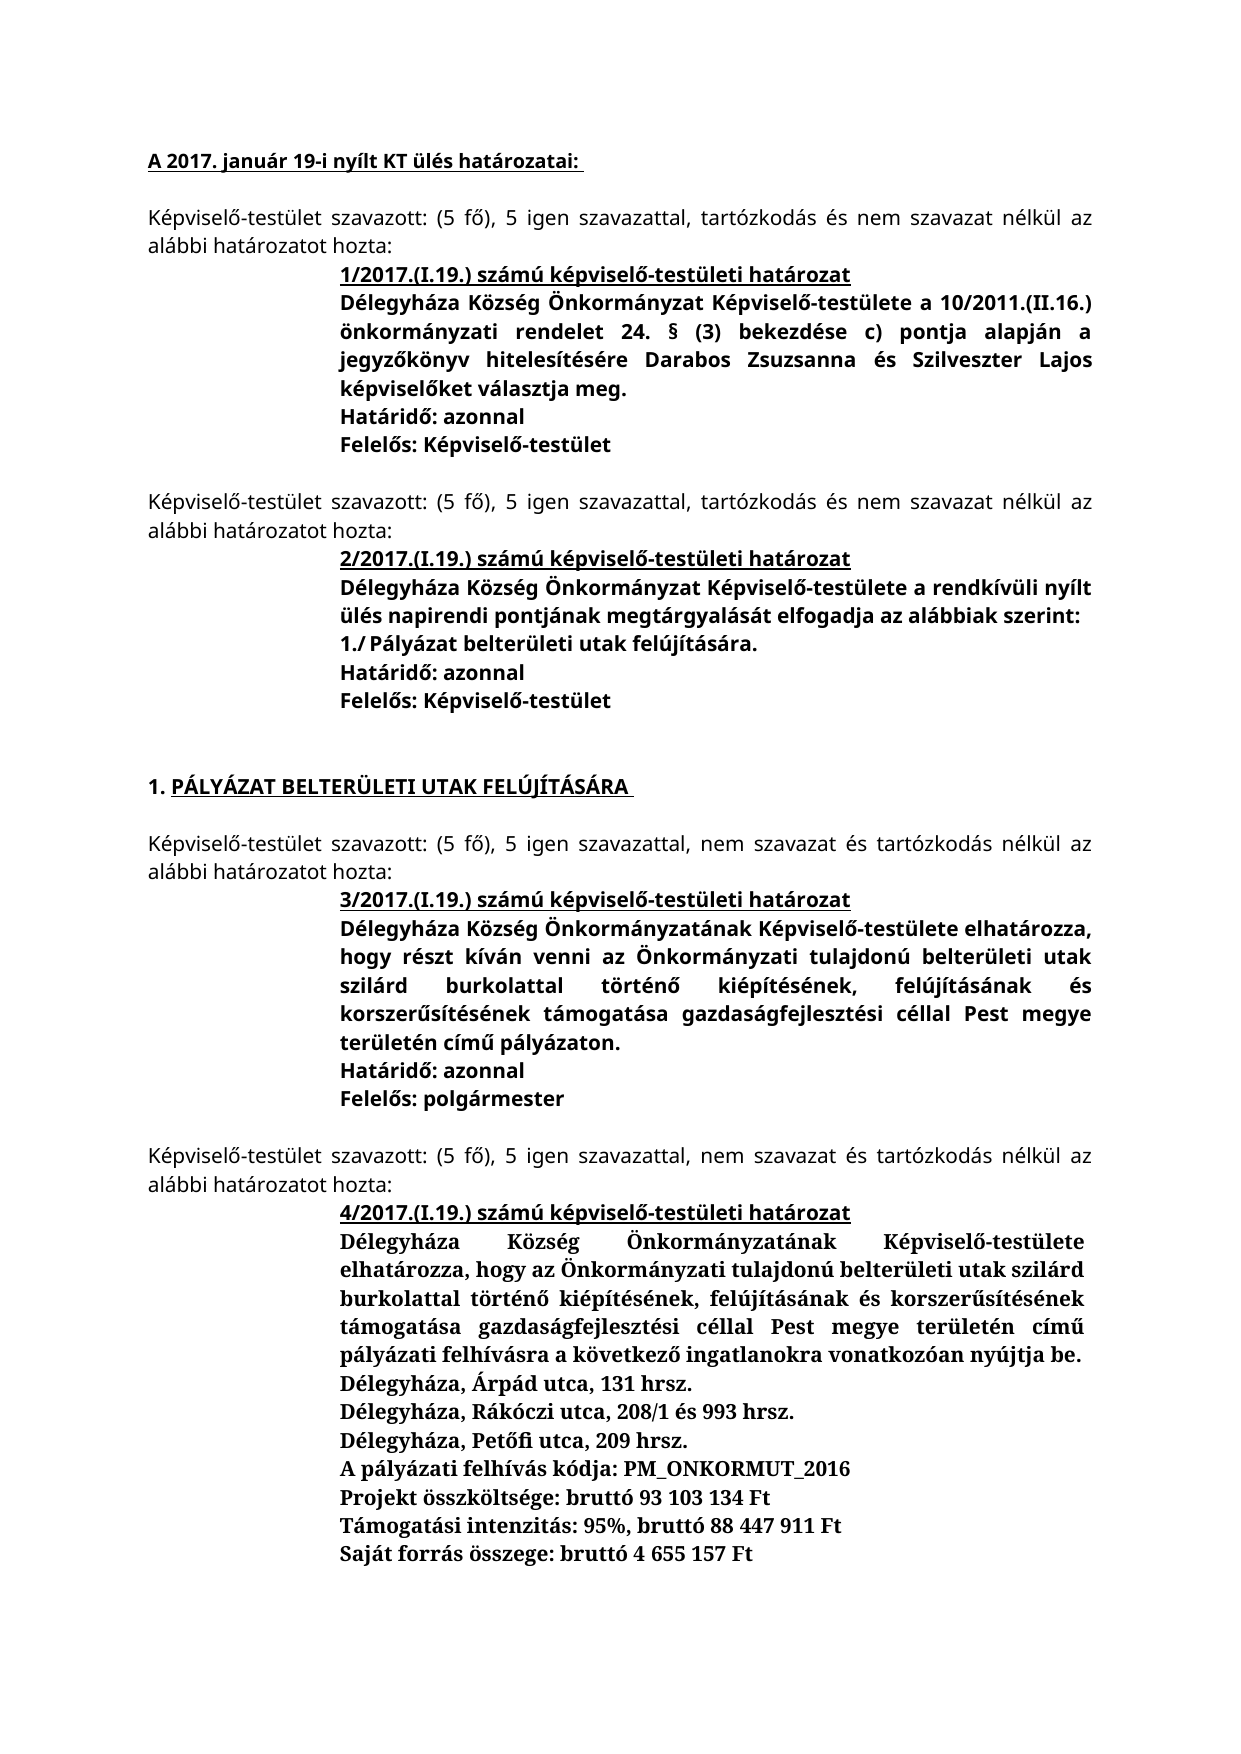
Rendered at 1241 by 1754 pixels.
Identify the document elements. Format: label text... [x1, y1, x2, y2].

text A 2017. január 19-i nyílt KT ülés határozatai: [148, 148, 1093, 174]
text 1. Pályázat belterületi utak felújítására [148, 772, 1093, 800]
text Képviselő-testület szavazott: (5 fő), 5 igen szavazattal, tartózkodás és nem szavazat nélkül az alábbi határozatot hozta: [148, 203, 1093, 260]
text Felelős: Képviselő-testület [339, 686, 1093, 715]
text Határidő: azonnal [339, 1056, 1093, 1084]
text Felelős: Képviselő-testület [339, 431, 1093, 459]
text Délegyháza Község Önkormányzat Képviselő-testülete a 10/2011.(II.16.) önkormányzati rendelet 24. § (3) bekezdése c) pontja alapján a jegyzőkönyv hitelesítésére Darabos Zsuzsanna és Szilveszter Lajos képviselőket választja meg. [339, 288, 1093, 402]
text Délegyháza Község Önkormányzat Képviselő-testülete a rendkívüli nyílt ülés napirendi pontjának megtárgyalását elfogadja az alábbiak szerint: [339, 573, 1093, 629]
text 1./ Pályázat belterületi utak felújítására. [339, 629, 1093, 658]
text 4/2017.(I.19.) számú képviselő-testületi határozat [339, 1198, 1093, 1227]
text Képviselő-testület szavazott: (5 fő), 5 igen szavazattal, tartózkodás és nem szavazat nélkül az alábbi határozatot hozta: [148, 487, 1093, 544]
text 3/2017.(I.19.) számú képviselő-testületi határozat [339, 886, 1093, 914]
text Képviselő-testület szavazott: (5 fő), 5 igen szavazattal, nem szavazat és tartózkodás nélkül az alábbi határozatot hozta: [148, 829, 1093, 886]
text Képviselő-testület szavazott: (5 fő), 5 igen szavazattal, nem szavazat és tartózkodás nélkül az alábbi határozatot hozta: [148, 1141, 1093, 1198]
text Délegyháza Község Önkormányzatának Képviselő-testülete elhatározza, hogy részt kíván venni az Önkormányzati tulajdonú belterületi utak szilárd burkolattal történő kiépítésének, felújításának és korszerűsítésének támogatása gazdaságfejlesztési céllal Pest megye területén című pályázaton. [339, 914, 1093, 1056]
text Délegyháza Község Önkormányzatának Képviselő-testülete elhatározza, hogy az Önkormányzati tulajdonú belterületi utak szilárd burkolattal történő kiépítésének, felújításának és korszerűsítésének támogatása gazdaságfejlesztési céllal Pest megye területén című pályázati felhívásra a következő ingatlanokra vonatkozóan nyújtja be. [339, 1227, 1085, 1369]
text 1/2017.(I.19.) számú képviselő-testületi határozat [339, 260, 1093, 288]
text Határidő: azonnal [339, 658, 1093, 686]
text Délegyháza, Rákóczi utca, 208/1 és 993 hrsz. [339, 1397, 1085, 1426]
text Délegyháza, Árpád utca, 131 hrsz. [339, 1369, 1085, 1397]
text Támogatási intenzitás: 95%, bruttó 88 447 911 Ft [339, 1511, 1085, 1539]
text Délegyháza, Petőfi utca, 209 hrsz. [339, 1426, 1085, 1454]
text Felelős: polgármester [339, 1084, 1093, 1113]
text 2/2017.(I.19.) számú képviselő-testületi határozat [339, 544, 1093, 573]
text Saját forrás összege: bruttó 4 655 157 Ft [339, 1539, 1085, 1568]
text Határidő: azonnal [339, 402, 1093, 431]
text Projekt összköltsége: bruttó 93 103 134 Ft [339, 1483, 1085, 1511]
text A pályázati felhívás kódja: PM_ONKORMUT_2016 [339, 1454, 1085, 1483]
